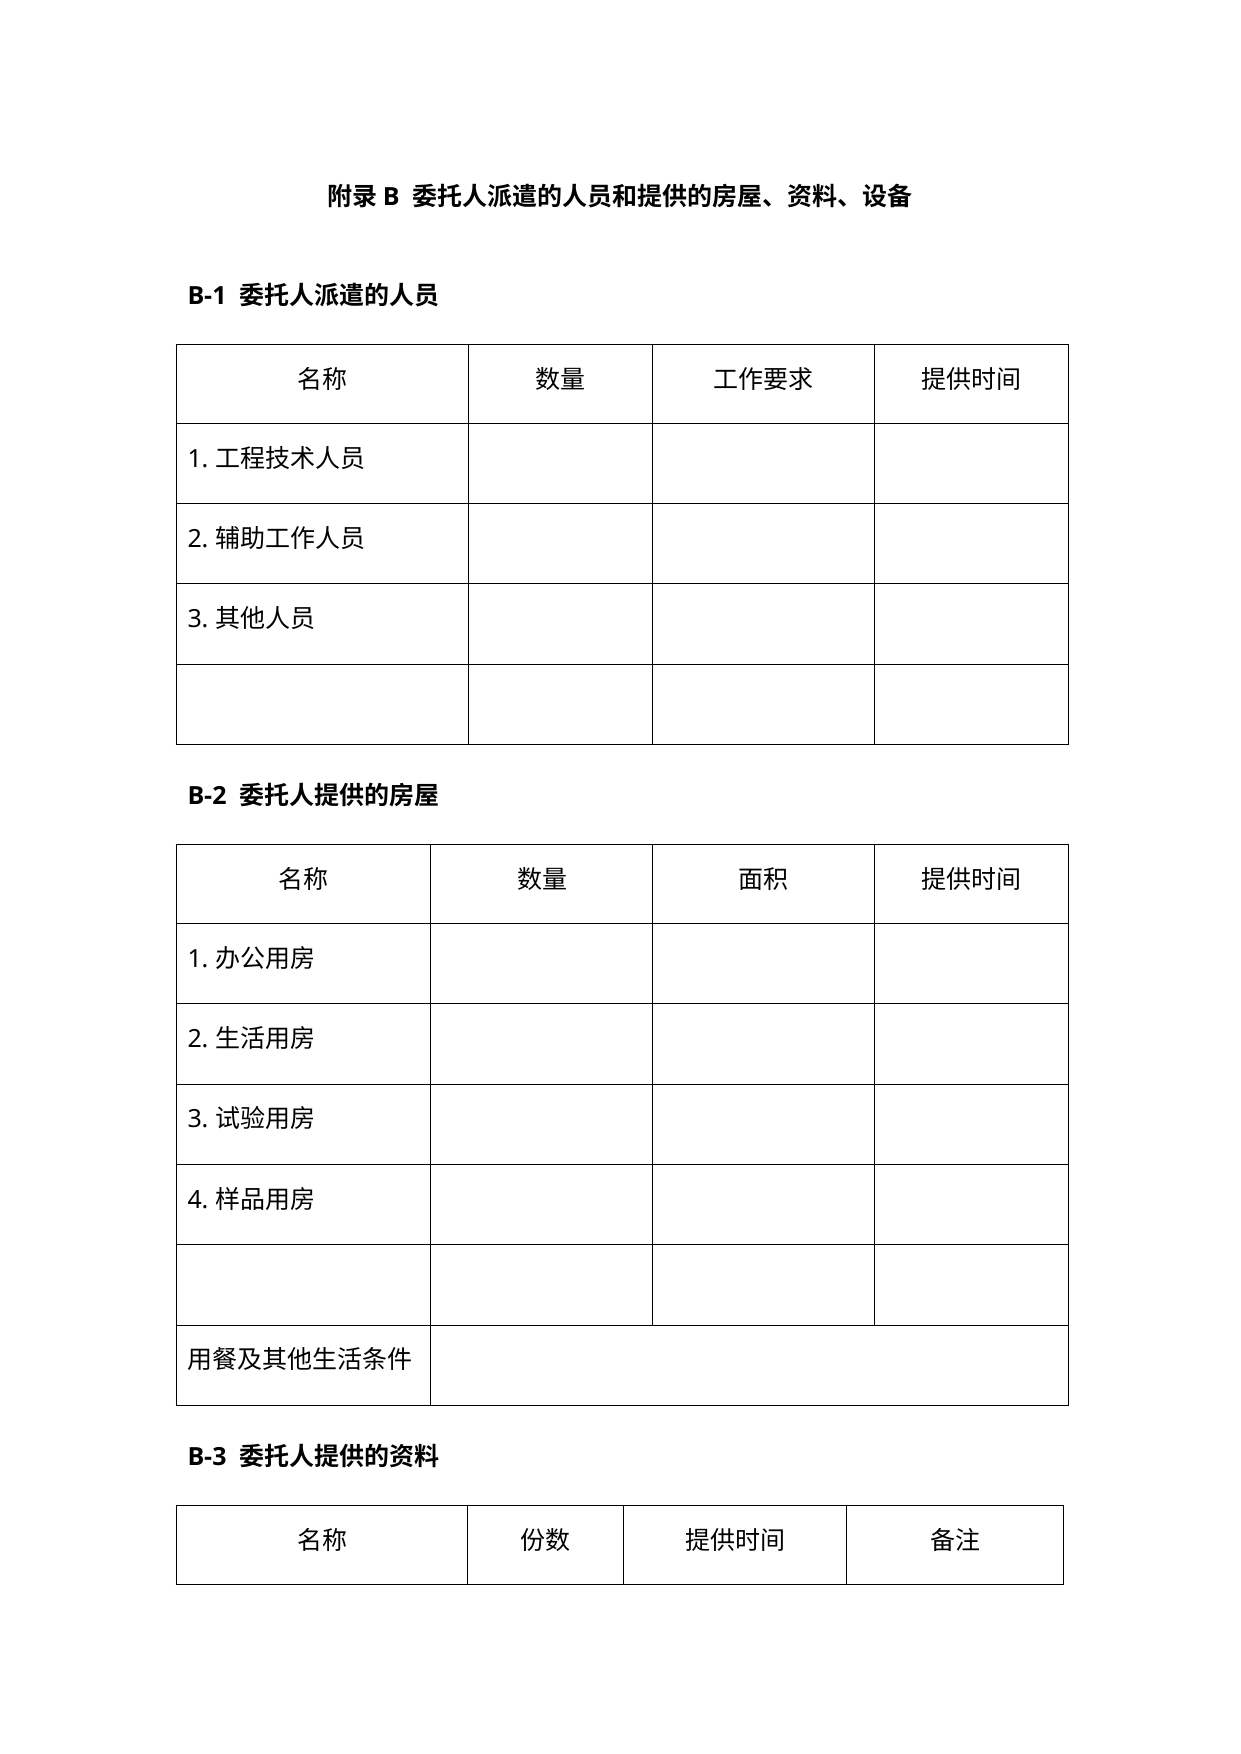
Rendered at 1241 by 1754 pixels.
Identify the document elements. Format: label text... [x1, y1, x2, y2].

table_cell 3. 试验用房 [177, 1085, 430, 1164]
table_cell 2. 生活用房 [177, 1004, 430, 1083]
table_cell [469, 504, 652, 583]
table_header 备注 [847, 1506, 1063, 1584]
table_cell [653, 665, 874, 744]
table_header 面积 [653, 845, 874, 923]
table_cell [653, 1085, 874, 1164]
table_header 提供时间 [624, 1506, 846, 1584]
table_cell [469, 665, 652, 744]
table_cell [653, 504, 874, 583]
table_cell [875, 504, 1068, 583]
table_header 份数 [468, 1506, 623, 1584]
table_cell [469, 424, 652, 503]
table_header 名称 [177, 845, 430, 923]
table_header 数量 [469, 345, 652, 423]
table_cell [875, 1085, 1068, 1164]
table_header 提供时间 [875, 345, 1068, 423]
text B-3 委托人提供的资料 [187, 1422, 1053, 1487]
text B-2 委托人提供的房屋 [187, 761, 1053, 826]
table_header 工作要求 [653, 345, 874, 423]
table_cell [653, 1004, 874, 1083]
table_header 名称 [177, 1506, 467, 1584]
table_cell [875, 1004, 1068, 1083]
table_cell [431, 1004, 652, 1083]
table_cell [177, 665, 468, 744]
table_cell 2. 辅助工作人员 [177, 504, 468, 583]
table_cell [875, 424, 1068, 503]
table_cell [469, 584, 652, 664]
table_cell [431, 1085, 652, 1164]
table_cell [653, 1245, 874, 1324]
table_cell [653, 1165, 874, 1244]
table_cell 用餐及其他生活条件 [177, 1326, 430, 1405]
table_cell [431, 1165, 652, 1244]
table_cell [653, 424, 874, 503]
table_cell [653, 584, 874, 664]
table_cell [875, 584, 1068, 664]
table_cell [875, 665, 1068, 744]
text B-1 委托人派遣的人员 [187, 261, 1053, 326]
text 附录B 委托人派遣的人员和提供的房屋、资料、设备 [187, 162, 1053, 227]
table_header 数量 [431, 845, 652, 923]
table_cell [875, 1245, 1068, 1324]
table_cell 3. 其他人员 [177, 584, 468, 664]
table_cell [875, 1165, 1068, 1244]
table_cell [431, 924, 652, 1003]
table_cell 1. 工程技术人员 [177, 424, 468, 503]
table_cell [431, 1245, 652, 1324]
table_cell [431, 1326, 1068, 1405]
table_header 名称 [177, 345, 468, 423]
table_cell 4. 样品用房 [177, 1165, 430, 1244]
table_cell [177, 1245, 430, 1324]
table_header 提供时间 [875, 845, 1068, 923]
table_cell 1. 办公用房 [177, 924, 430, 1003]
table_cell [875, 924, 1068, 1003]
table_cell [653, 924, 874, 1003]
